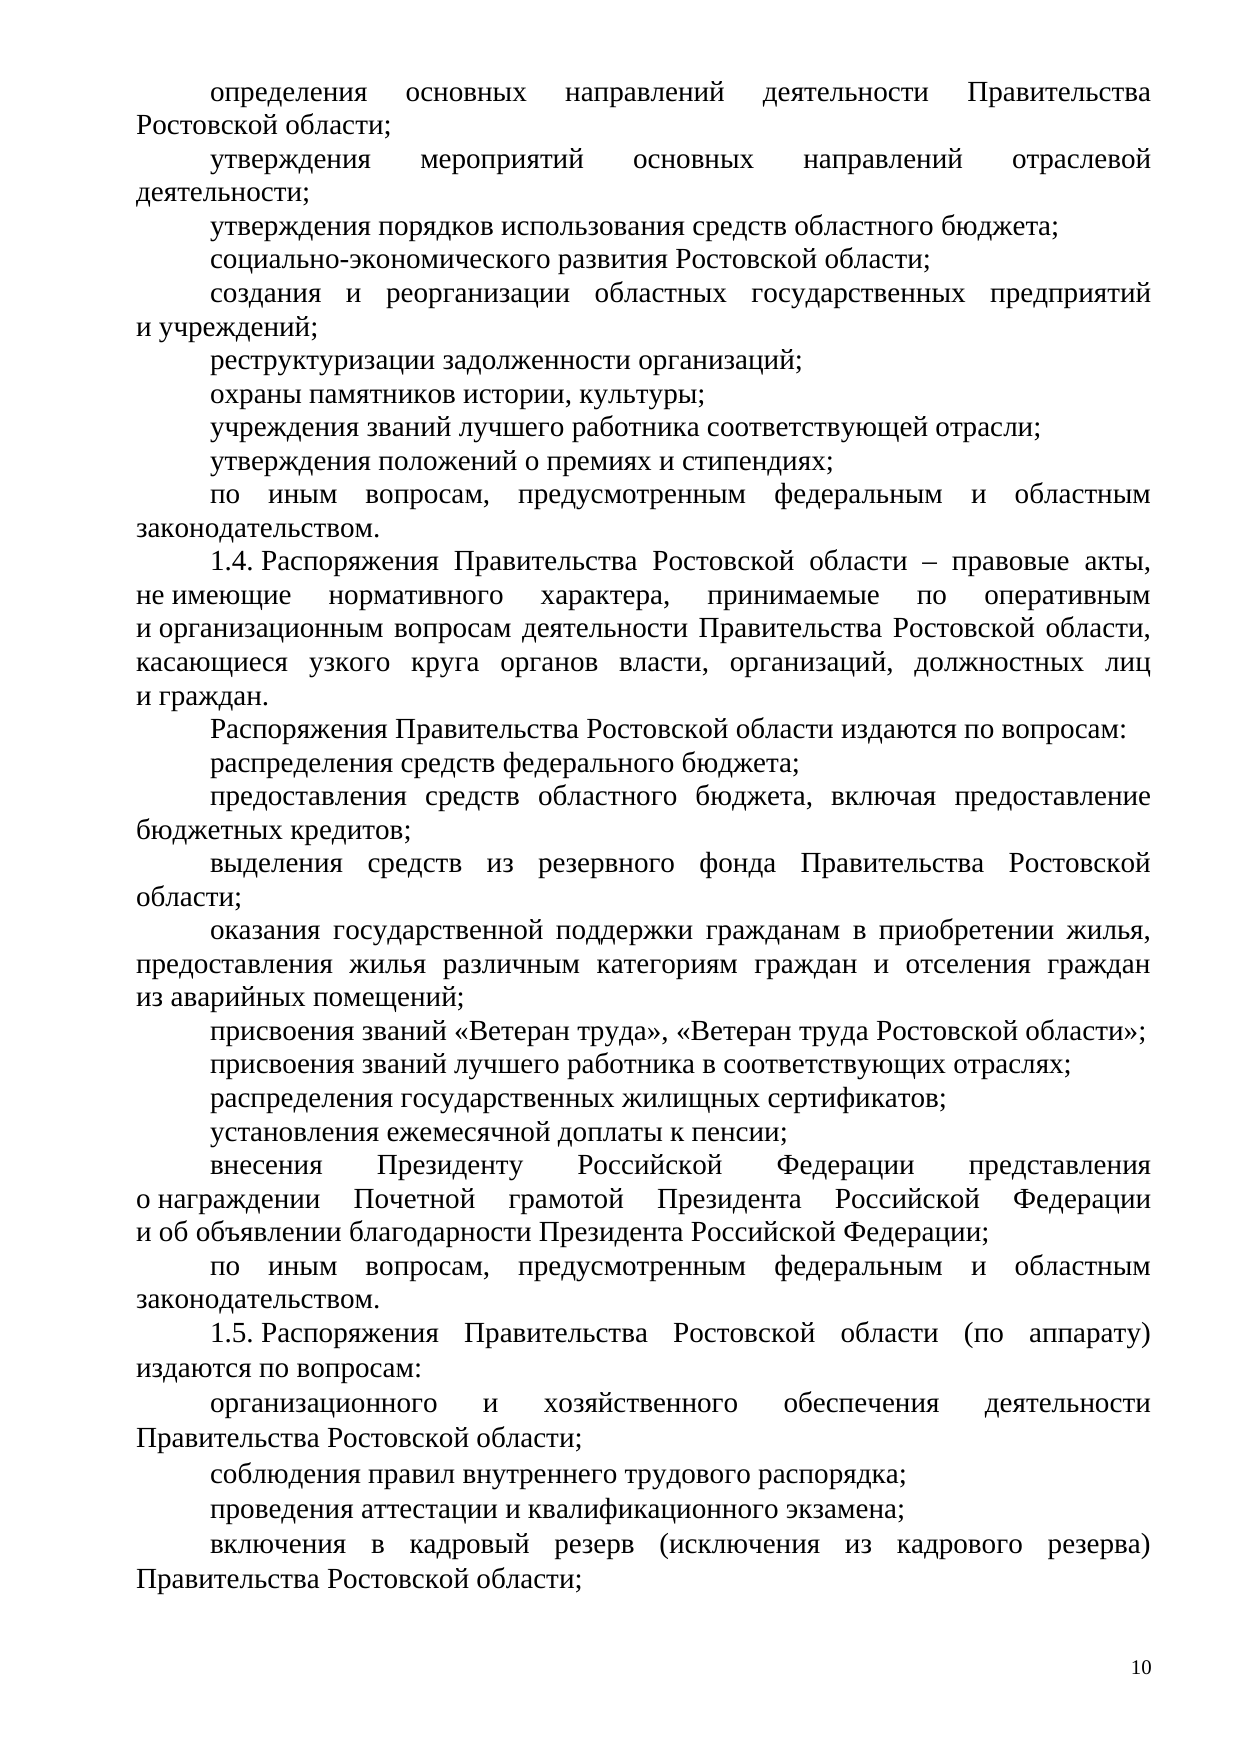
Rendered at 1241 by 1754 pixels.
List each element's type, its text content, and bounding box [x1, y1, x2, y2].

text соблюдения правил внутреннего трудового распорядка; [136, 1456, 1152, 1489]
text включения в кадровый резерв (исключения из кадрового резерва) Правительства Ростовской области; [136, 1526, 1152, 1595]
text присвоения званий «Ветеран труда», «Ветеран труда Ростовской области»; [136, 1013, 1152, 1047]
text утверждения положений о премиях и стипендиях; [136, 443, 1152, 476]
text утверждения мероприятий основных направлений отраслевой деятельности; [136, 141, 1152, 208]
text по иным вопросам, предусмотренным федеральным и областным законодательством. [136, 476, 1152, 543]
text создания и реорганизации областных государственных предприятий и учреждений; [136, 275, 1152, 342]
text Распоряжения Правительства Ростовской области издаются по вопросам: [136, 711, 1152, 745]
text социально-экономического развития Ростовской области; [136, 242, 1152, 275]
text 1.4. Распоряжения Правительства Ростовской области – правовые акты, не имеющие нормативного характера, принимаемые по оперативным и организационным вопросам деятельности Правительства Ростовской области, касающиеся узкого круга органов власти, организаций, должностных лиц и граждан. [136, 543, 1152, 711]
text предоставления средств областного бюджета, включая предоставление бюджетных кредитов; [136, 778, 1152, 845]
text присвоения званий лучшего работника в соответствующих отраслях; [136, 1047, 1152, 1080]
text учреждения званий лучшего работника соответствующей отрасли; [136, 409, 1152, 443]
text проведения аттестации и квалификационного экзамена; [136, 1491, 1152, 1524]
text внесения Президенту Российской Федерации представления о награждении Почетной грамотой Президента Российской Федерации и об объявлении благодарности Президента Российской Федерации; [136, 1147, 1152, 1248]
text установления ежемесячной доплаты к пенсии; [136, 1114, 1152, 1147]
text оказания государственной поддержки гражданам в приобретении жилья, предоставления жилья различным категориям граждан и отселения граждан из аварийных помещений; [136, 912, 1152, 1013]
text распределения средств федерального бюджета; [136, 745, 1152, 778]
text организационного и хозяйственного обеспечения деятельности Правительства Ростовской области; [136, 1385, 1152, 1454]
text выделения средств из резервного фонда Правительства Ростовской области; [136, 845, 1152, 912]
text распределения государственных жилищных сертификатов; [136, 1080, 1152, 1114]
text реструктуризации задолженности организаций; [136, 342, 1152, 376]
text определения основных направлений деятельности Правительства Ростовской области; [136, 74, 1152, 141]
text утверждения порядков использования средств областного бюджета; [136, 208, 1152, 242]
text по иным вопросам, предусмотренным федеральным и областным законодательством. [136, 1248, 1152, 1315]
text 1.5. Распоряжения Правительства Ростовской области (по аппарату) издаются по вопросам: [136, 1315, 1152, 1384]
text охраны памятников истории, культуры; [136, 376, 1152, 409]
